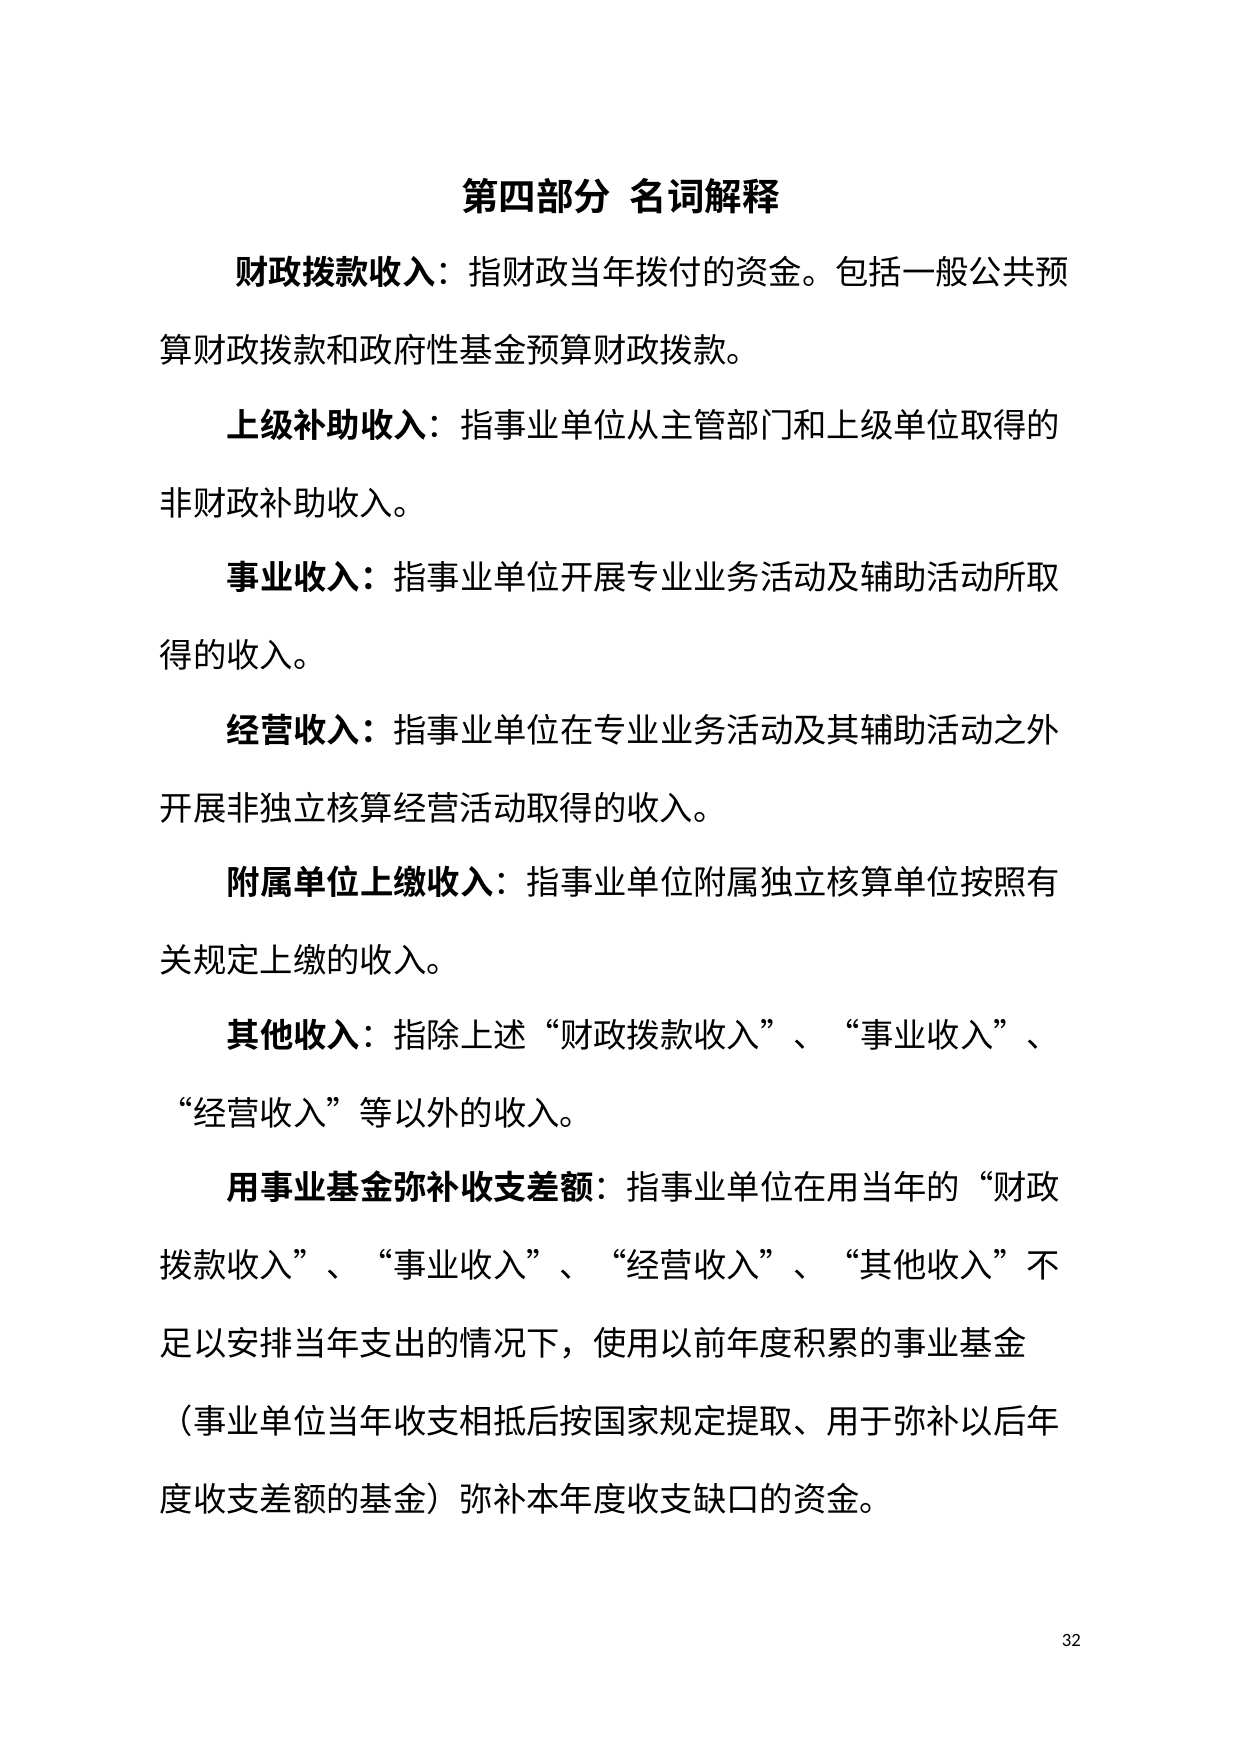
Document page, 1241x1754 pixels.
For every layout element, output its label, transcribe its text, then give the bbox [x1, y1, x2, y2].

text 附属单位上缴收入：指事业单位附属独立核算单位按照有关规定上缴的收入。 [159, 848, 1081, 991]
list 名词解释 [159, 162, 1081, 227]
text 经营收入：指事业单位在专业业务活动及其辅助活动之外开展非独立核算经营活动取得的收入。 [159, 695, 1081, 838]
text 事业收入：指事业单位开展专业业务活动及辅助活动所取得的收入。 [159, 543, 1081, 686]
text 用事业基金弥补收支差额：指事业单位在用当年的“财政拨款收入”、“事业收入”、“经营收入”、“其他收入”不足以安排当年支出的情况下，使用以前年度积累的事业基金（事业单位当年收支相抵后按国家规定提取、用于弥补以后年度收支差额的基金）弥补本年度收支缺口的资金。 [159, 1153, 1081, 1529]
text 上级补助收入：指事业单位从主管部门和上级单位取得的非财政补助收入。 [159, 390, 1081, 533]
text 财政拨款收入：指财政当年拨付的资金。包括一般公共预算财政拨款和政府性基金预算财政拨款。 [159, 238, 1081, 381]
text 其他收入：指除上述“财政拨款收入”、“事业收入”、“经营收入”等以外的收入。 [159, 1000, 1081, 1143]
